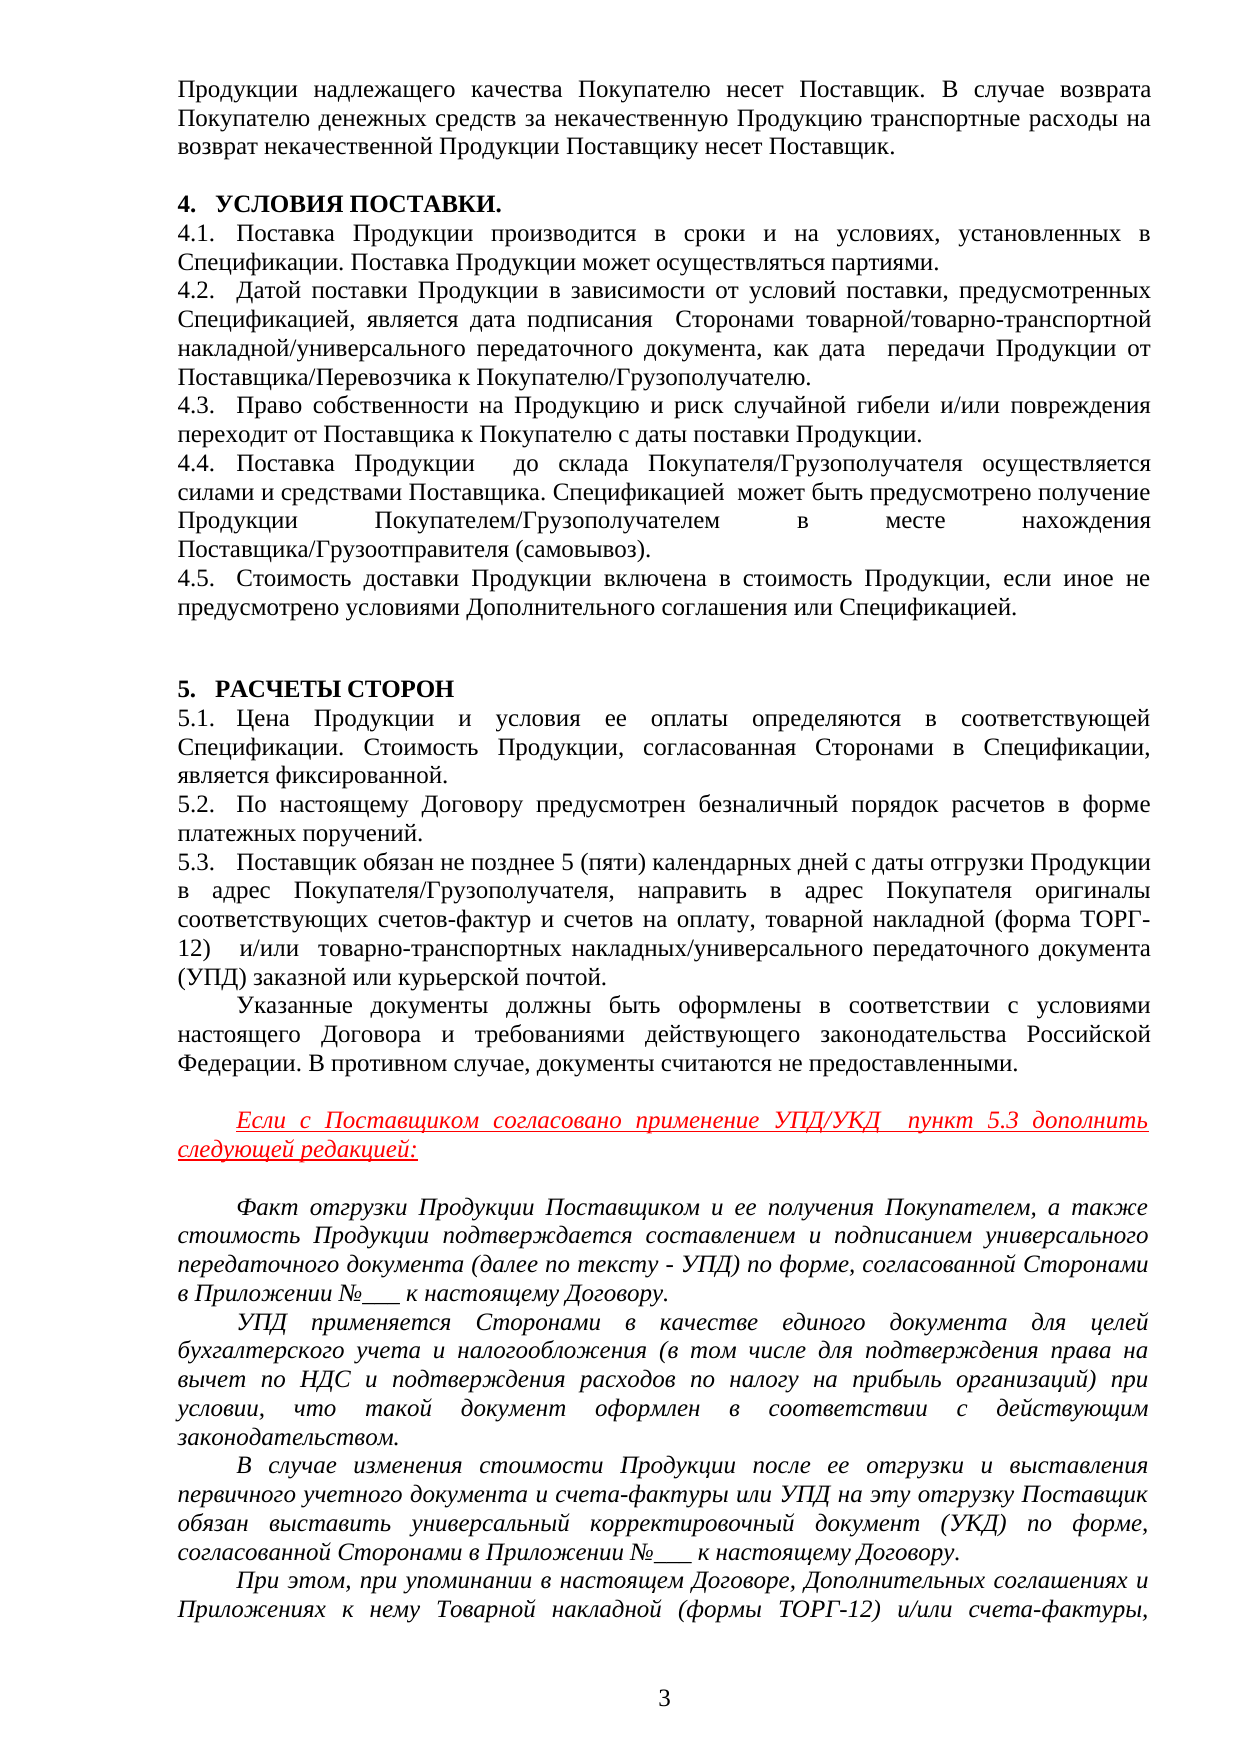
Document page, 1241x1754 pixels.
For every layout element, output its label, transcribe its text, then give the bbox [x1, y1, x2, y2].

list Право собственности на Продукцию и риск случайной гибели и/или повреждения переходит от Поставщика к Покупателю с даты поставки Продукции. [177, 391, 1152, 448]
text Если с Поставщиком согласовано применение УПД/УКД пункт 5.3 дополнить следующей редакцией: [177, 1106, 1152, 1163]
list Цена Продукции и условия ее оплаты определяются в соответствующей Спецификации. Стоимость Продукции, согласованная Сторонами в Спецификации, является фиксированной. [177, 703, 1152, 789]
text Факт отгрузки Продукции Поставщиком и ее получения Покупателем, а также стоимость Продукции подтверждается составлением и подписанием универсального передаточного документа (далее по тексту - УПД) по форме, согласованной Сторонами в Приложении №___ к настоящему Договору. [177, 1192, 1152, 1307]
list УСЛОВИЯ ПОСТАВКИ. [177, 189, 1152, 218]
list Поставка Продукции производится в сроки и на условиях, установленных в Спецификации. Поставка Продукции может осуществляться партиями. [177, 218, 1152, 276]
list Поставщик обязан не позднее 5 (пяти) календарных дней с даты отгрузки Продукции в адрес Покупателя/Грузополучателя, направить в адрес Покупателя оригиналы соответствующих счетов-фактур и счетов на оплату, товарной накладной (форма ТОРГ-12) и/или товарно-транспортных накладных/универсального передаточного документа (УПД) заказной или курьерской почтой. [177, 847, 1152, 991]
text В случае изменения стоимости Продукции после ее отгрузки и выставления первичного учетного документа и счета-фактуры или УПД на эту отгрузку Поставщик обязан выставить универсальный корректировочный документ (УКД) по форме, согласованной Сторонами в Приложении №___ к настоящему Договору. [177, 1451, 1152, 1566]
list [177, 74, 1152, 160]
list По настоящему Договору предусмотрен безналичный порядок расчетов в форме платежных поручений. [177, 789, 1152, 847]
text УПД применяется Сторонами в качестве единого документа для целей бухгалтерского учета и налогообложения (в том числе для подтверждения права на вычет по НДС и подтверждения расходов по налогу на прибыль организаций) при условии, что такой документ оформлен в соответствии с действующим законодательством. [177, 1307, 1152, 1451]
list Стоимость доставки Продукции включена в стоимость Продукции, если иное не предусмотрено условиями Дополнительного соглашения или Спецификацией. [177, 563, 1152, 621]
text Указанные документы должны быть оформлены в соответствии с условиями настоящего Договора и требованиями действующего законодательства Российской Федерации. В противном случае, документы считаются не предоставленными. [177, 991, 1152, 1077]
list Поставка Продукции до склада Покупателя/Грузополучателя осуществляется силами и средствами Поставщика. Спецификацией может быть предусмотрено получение Продукции Покупателем/Грузополучателем в месте нахождения Поставщика/Грузоотправителя (самовывоз). [177, 448, 1152, 563]
list Датой поставки Продукции в зависимости от условий поставки, предусмотренных Спецификацией, является дата подписания Сторонами товарной/товарно-транспортной накладной/универсального передаточного документа, как дата передачи Продукции от Поставщика/Перевозчика к Покупателю/Грузополучателю. [177, 276, 1152, 391]
list РАСЧЕТЫ СТОРОН [177, 674, 1152, 703]
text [177, 1566, 1152, 1623]
